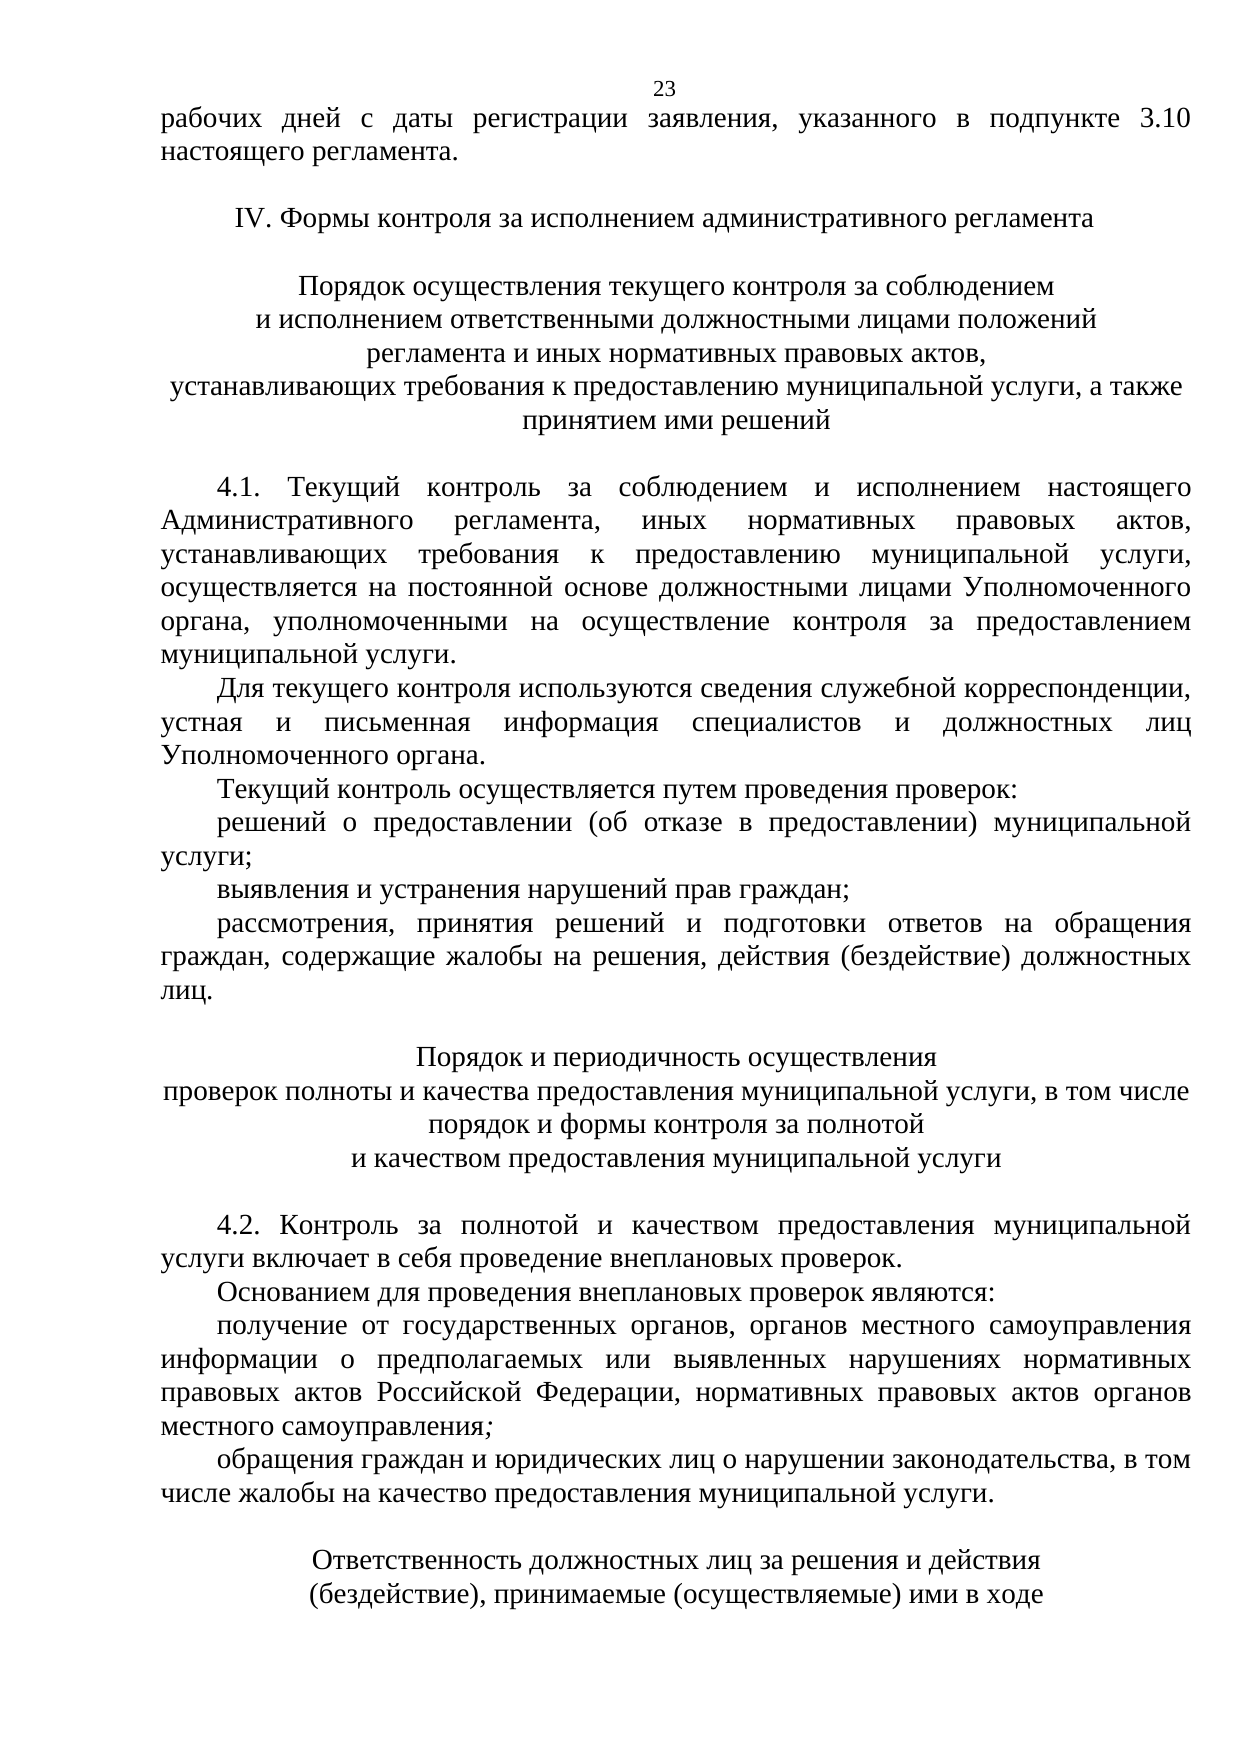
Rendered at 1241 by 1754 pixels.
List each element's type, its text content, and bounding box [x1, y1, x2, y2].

text решений о предоставлении (об отказе в предоставлении) муниципальной услуги; [160, 804, 1192, 871]
text регламента и иных нормативных правовых актов, [160, 335, 1192, 368]
text выявления и устранения нарушений прав граждан; [160, 871, 1192, 905]
text Для текущего контроля используются сведения служебной корреспонденции, устная и письменная информация специалистов и должностных лиц Уполномоченного органа. [160, 670, 1192, 771]
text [160, 100, 1192, 167]
text и исполнением ответственными должностными лицами положений [160, 301, 1192, 335]
text 4.1. Текущий контроль за соблюдением и исполнением настоящего Административного регламента, иных нормативных правовых актов, устанавливающих требования к предоставлению муниципальной услуги, осуществляется на постоянной основе должностными лицами Уполномоченного органа, уполномоченными на осуществление контроля за предоставлением муниципальной услуги. [160, 469, 1192, 670]
text Основанием для проведения внеплановых проверок являются: [160, 1274, 1192, 1307]
text обращения граждан и юридических лиц о нарушении законодательства, в том числе жалобы на качество предоставления муниципальной услуги. [160, 1442, 1192, 1509]
text Порядок и периодичность осуществления [160, 1039, 1192, 1073]
text рассмотрения, принятия решений и подготовки ответов на обращения граждан, содержащие жалобы на решения, действия (бездействие) должностных лиц. [160, 905, 1192, 1006]
text и качеством предоставления муниципальной услуги [160, 1140, 1192, 1173]
text Порядок осуществления текущего контроля за соблюдением [160, 268, 1192, 301]
text Текущий контроль осуществляется путем проведения проверок: [160, 771, 1192, 804]
text 4.2. Контроль за полнотой и качеством предоставления муниципальной услуги включает в себя проведение внеплановых проверок. [160, 1207, 1192, 1274]
text устанавливающих требования к предоставлению муниципальной услуги, а также принятием ими решений [160, 368, 1192, 435]
text IV. Формы контроля за исполнением административного регламента [160, 201, 1192, 234]
text (бездействие), принимаемые (осуществляемые) ими в ходе [160, 1576, 1192, 1609]
text Ответственность должностных лиц за решения и действия [160, 1542, 1192, 1576]
text проверок полноты и качества предоставления муниципальной услуги, в том числе порядок и формы контроля за полнотой [160, 1073, 1192, 1140]
text получение от государственных органов, органов местного самоуправления информации о предполагаемых или выявленных нарушениях нормативных правовых актов Российской Федерации, нормативных правовых актов органов местного самоуправления; [160, 1307, 1192, 1442]
